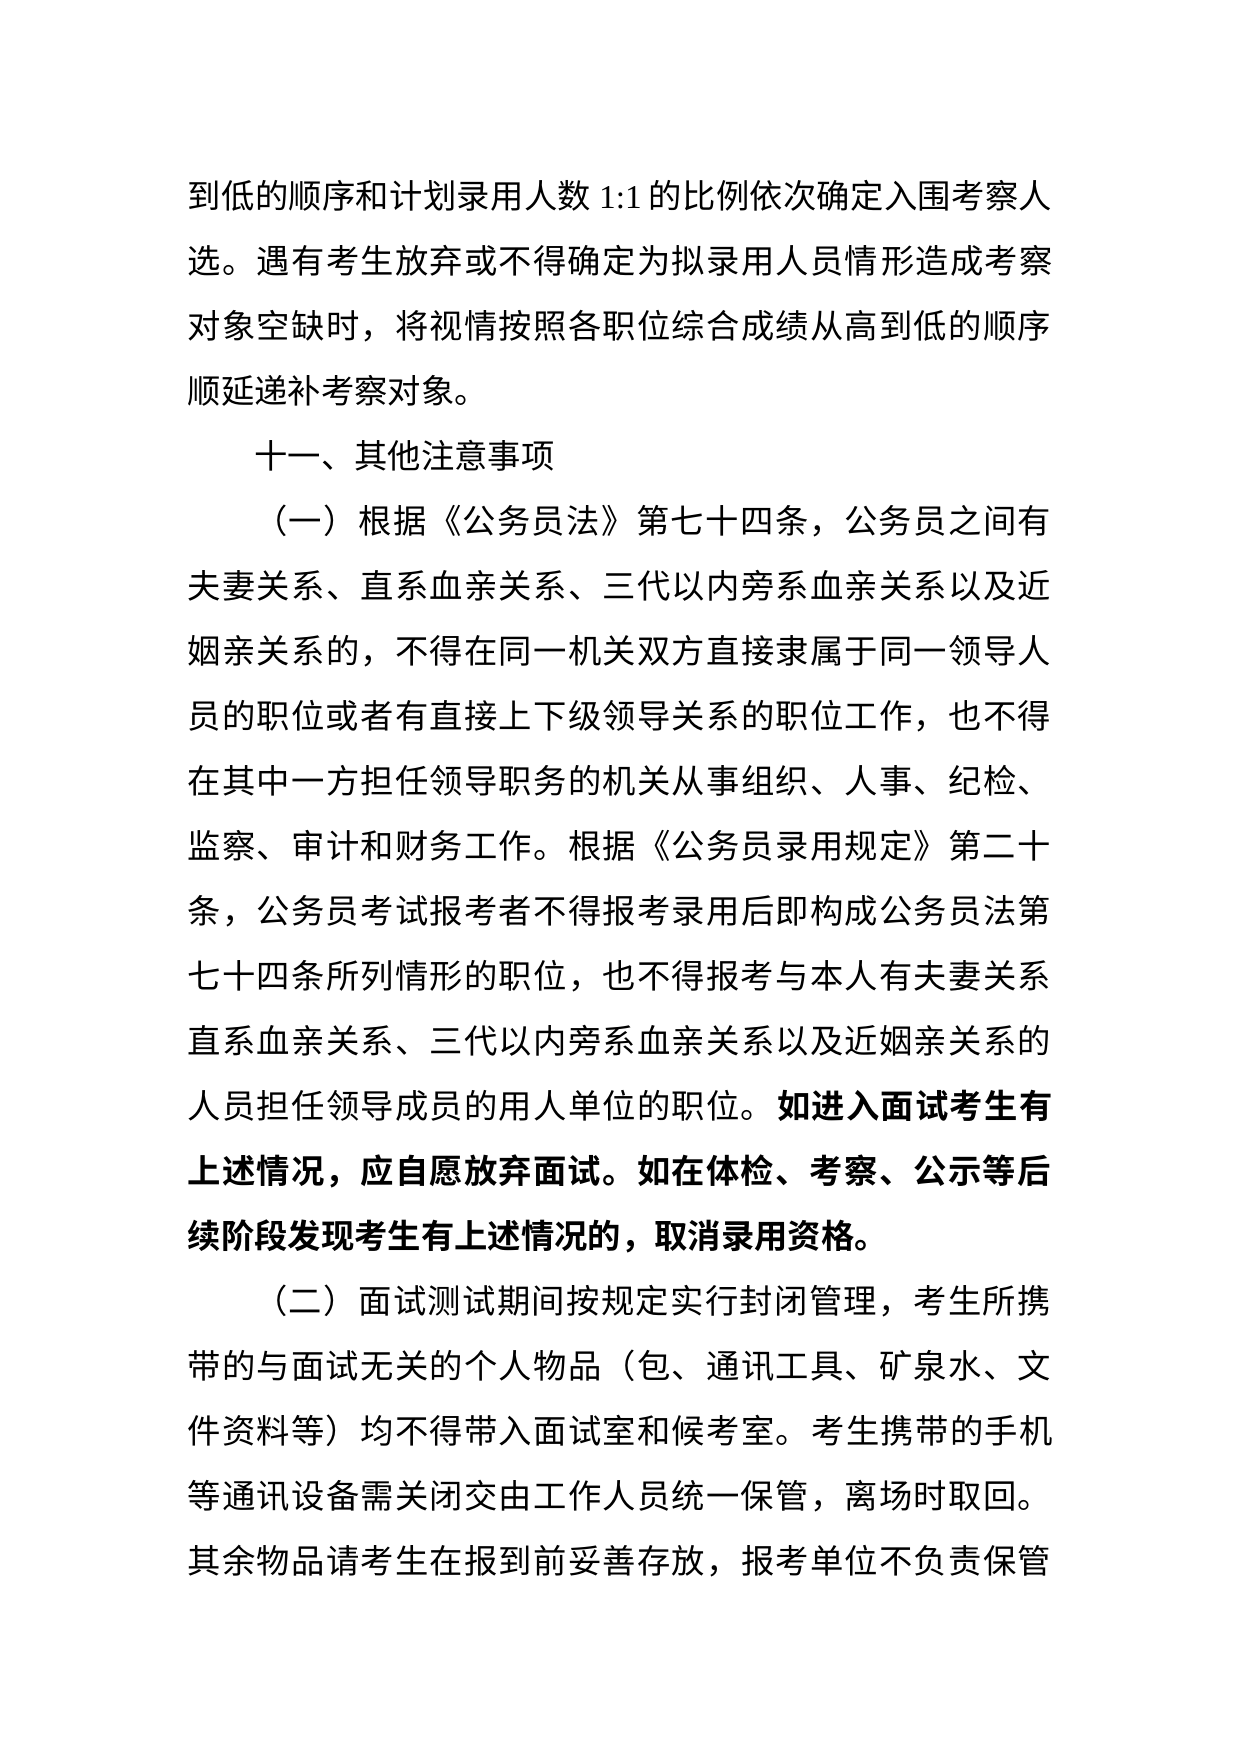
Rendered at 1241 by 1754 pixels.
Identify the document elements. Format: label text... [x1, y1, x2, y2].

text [187, 1267, 1053, 1592]
text （一）根据《公务员法》第七十四条，公务员之间有夫妻关系、直系血亲关系、三代以内旁系血亲关系以及近姻亲关系的，不得在同一机关双方直接隶属于同一领导人员的职位或者有直接上下级领导关系的职位工作，也不得在其中一方担任领导职务的机关从事组织、人事、纪检、监察、审计和财务工作。根据《公务员录用规定》第二十条，公务员考试报考者不得报考录用后即构成公务员法第七十四条所列情形的职位，也不得报考与本人有夫妻关系、直系血亲关系、三代以内旁系血亲关系以及近姻亲关系的人员担任领导成员的用人单位的职位。如进入面试考生有上述情况，应自愿放弃面试。如在体检、考察、公示等后续阶段发现考生有上述情况的，取消录用资格。 [187, 487, 1053, 1267]
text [187, 162, 1053, 422]
text 十一、其他注意事项 [187, 422, 1053, 487]
